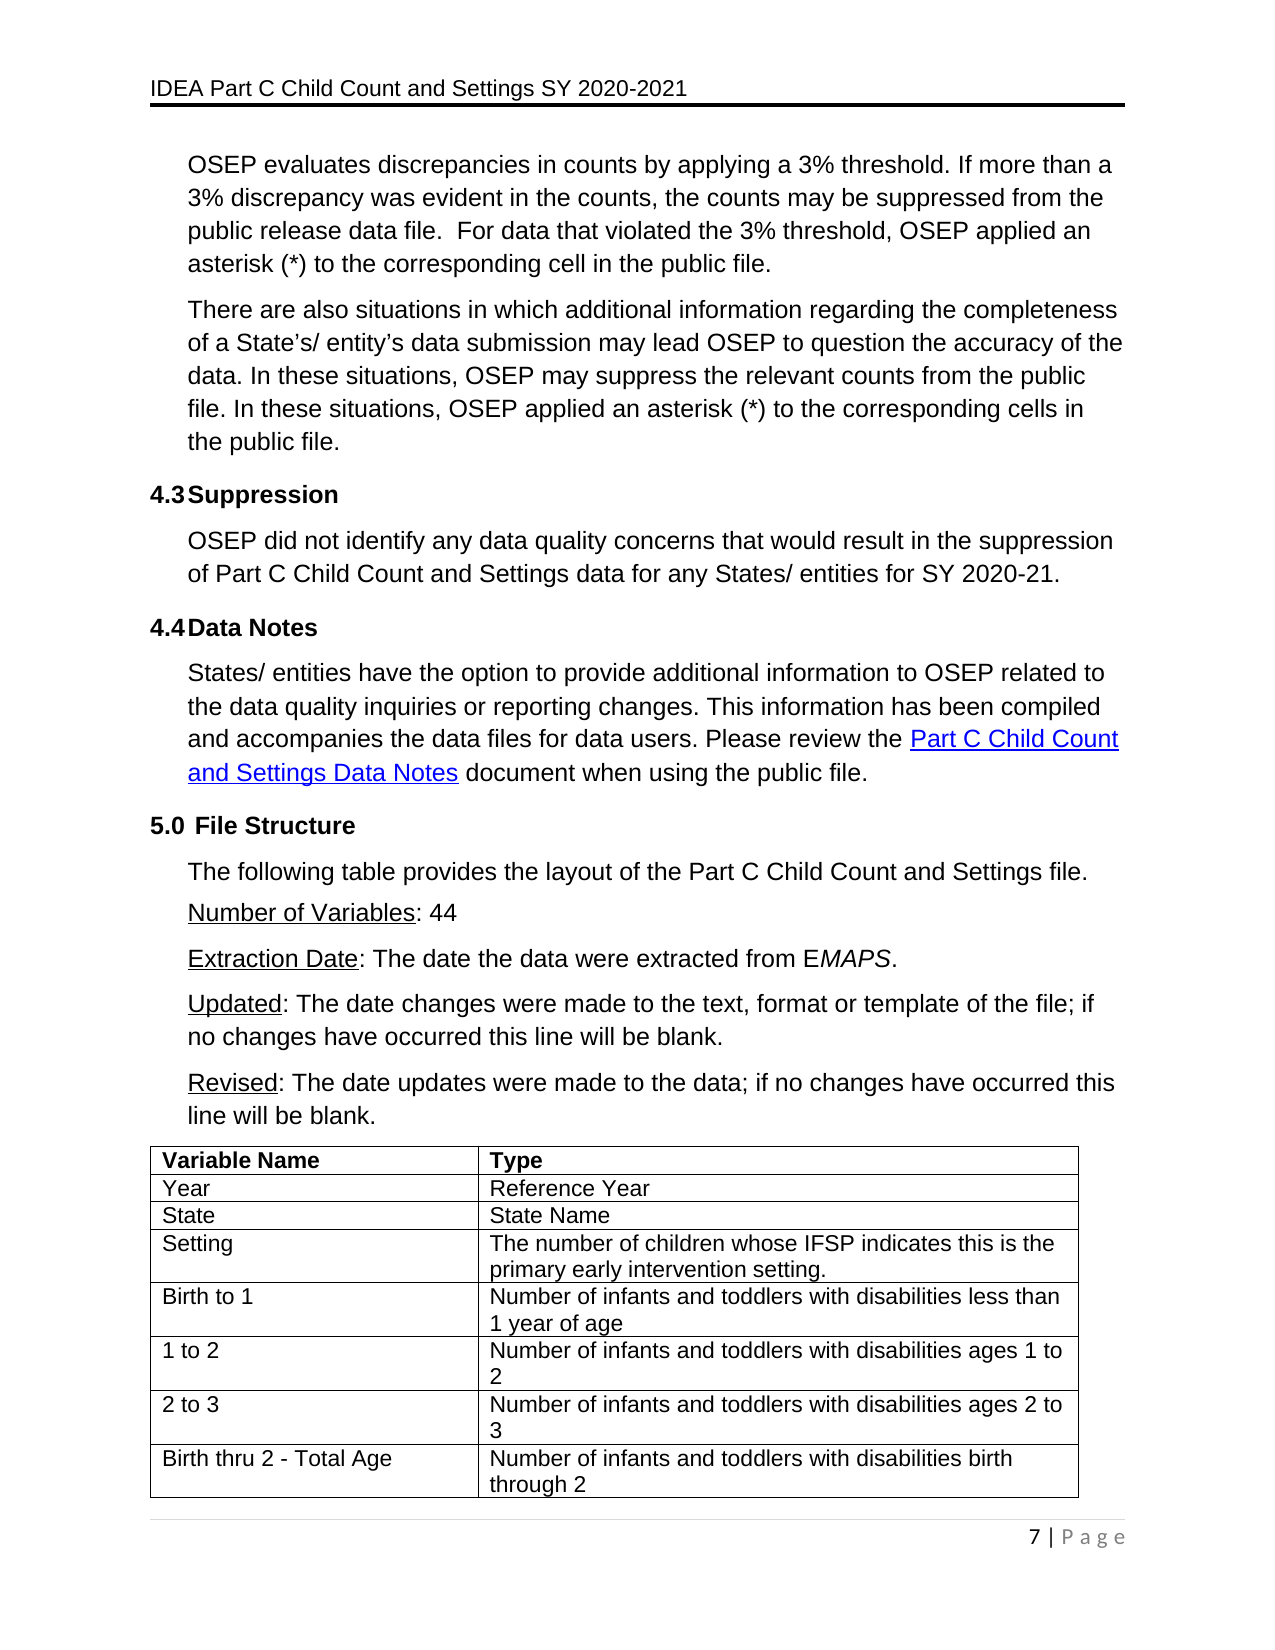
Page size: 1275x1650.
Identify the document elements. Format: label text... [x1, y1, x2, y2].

text Updated: The date changes were made to the text, format or template of the file; if no changes have occurred this line will be blank. [187, 989, 1125, 1051]
subtitle Suppression [150, 481, 1125, 509]
table_cell Birth thru 2 - Total Age [151, 1445, 478, 1497]
table_header Variable Name [151, 1147, 478, 1174]
text The following table provides the layout of the Part C Child Count and Settings file. [150, 857, 1125, 886]
table_cell The number of children whose IFSP indicates this is the primary early intervention setting. [479, 1230, 1078, 1282]
text There are also situations in which additional information regarding the completeness of a State’s/ entity’s data submission may lead OSEP to question the accuracy of the data. In these situations, OSEP may suppress the relevant counts from the public file. In these situations, OSEP applied an asterisk (*) to the corresponding cells in the public file. [187, 294, 1125, 455]
table_cell Number of infants and toddlers with disabilities ages 2 to 3 [479, 1391, 1078, 1443]
table_cell Setting [151, 1230, 478, 1282]
table_cell State Name [479, 1202, 1078, 1228]
text OSEP did not identify any data quality concerns that would result in the suppression of Part C Child Count and Settings data for any States/ entities for SY 2020-21. [187, 526, 1125, 588]
table_cell Number of infants and toddlers with disabilities ages 1 to 2 [479, 1337, 1078, 1390]
table_header Type [479, 1147, 1078, 1174]
table_cell 2 to 3 [151, 1391, 478, 1443]
text Number of Variables: 44 [150, 898, 1125, 927]
table_cell Year [151, 1175, 478, 1201]
subtitle Data Notes [150, 613, 1125, 642]
text Revised: The date updates were made to the data; if no changes have occurred this line will be blank. [187, 1068, 1125, 1129]
text States/ entities have the option to provide additional information to OSEP related to the data quality inquiries or reporting changes. This information has been compiled and accompanies the data files for data users. Please review the Part C Child Count and Settings Data Notes document when using the public file. [187, 658, 1125, 786]
table_cell Reference Year [479, 1175, 1078, 1201]
table_cell 1 to 2 [151, 1337, 478, 1390]
table_cell Number of infants and toddlers with disabilities less than 1 year of age [479, 1283, 1078, 1336]
subtitle File Structure [150, 811, 1125, 840]
text OSEP evaluates discrepancies in counts by applying a 3% threshold. If more than a 3% discrepancy was evident in the counts, the counts may be suppressed from the public release data file. For data that violated the 3% threshold, OSEP applied an asterisk (*) to the corresponding cell in the public file. [187, 150, 1125, 278]
text Extraction Date: The date the data were extracted from EMAPS. [150, 944, 1125, 972]
table_cell Number of infants and toddlers with disabilities birth through 2 [479, 1445, 1078, 1497]
table_cell Birth to 1 [151, 1283, 478, 1336]
table_cell State [151, 1202, 478, 1228]
